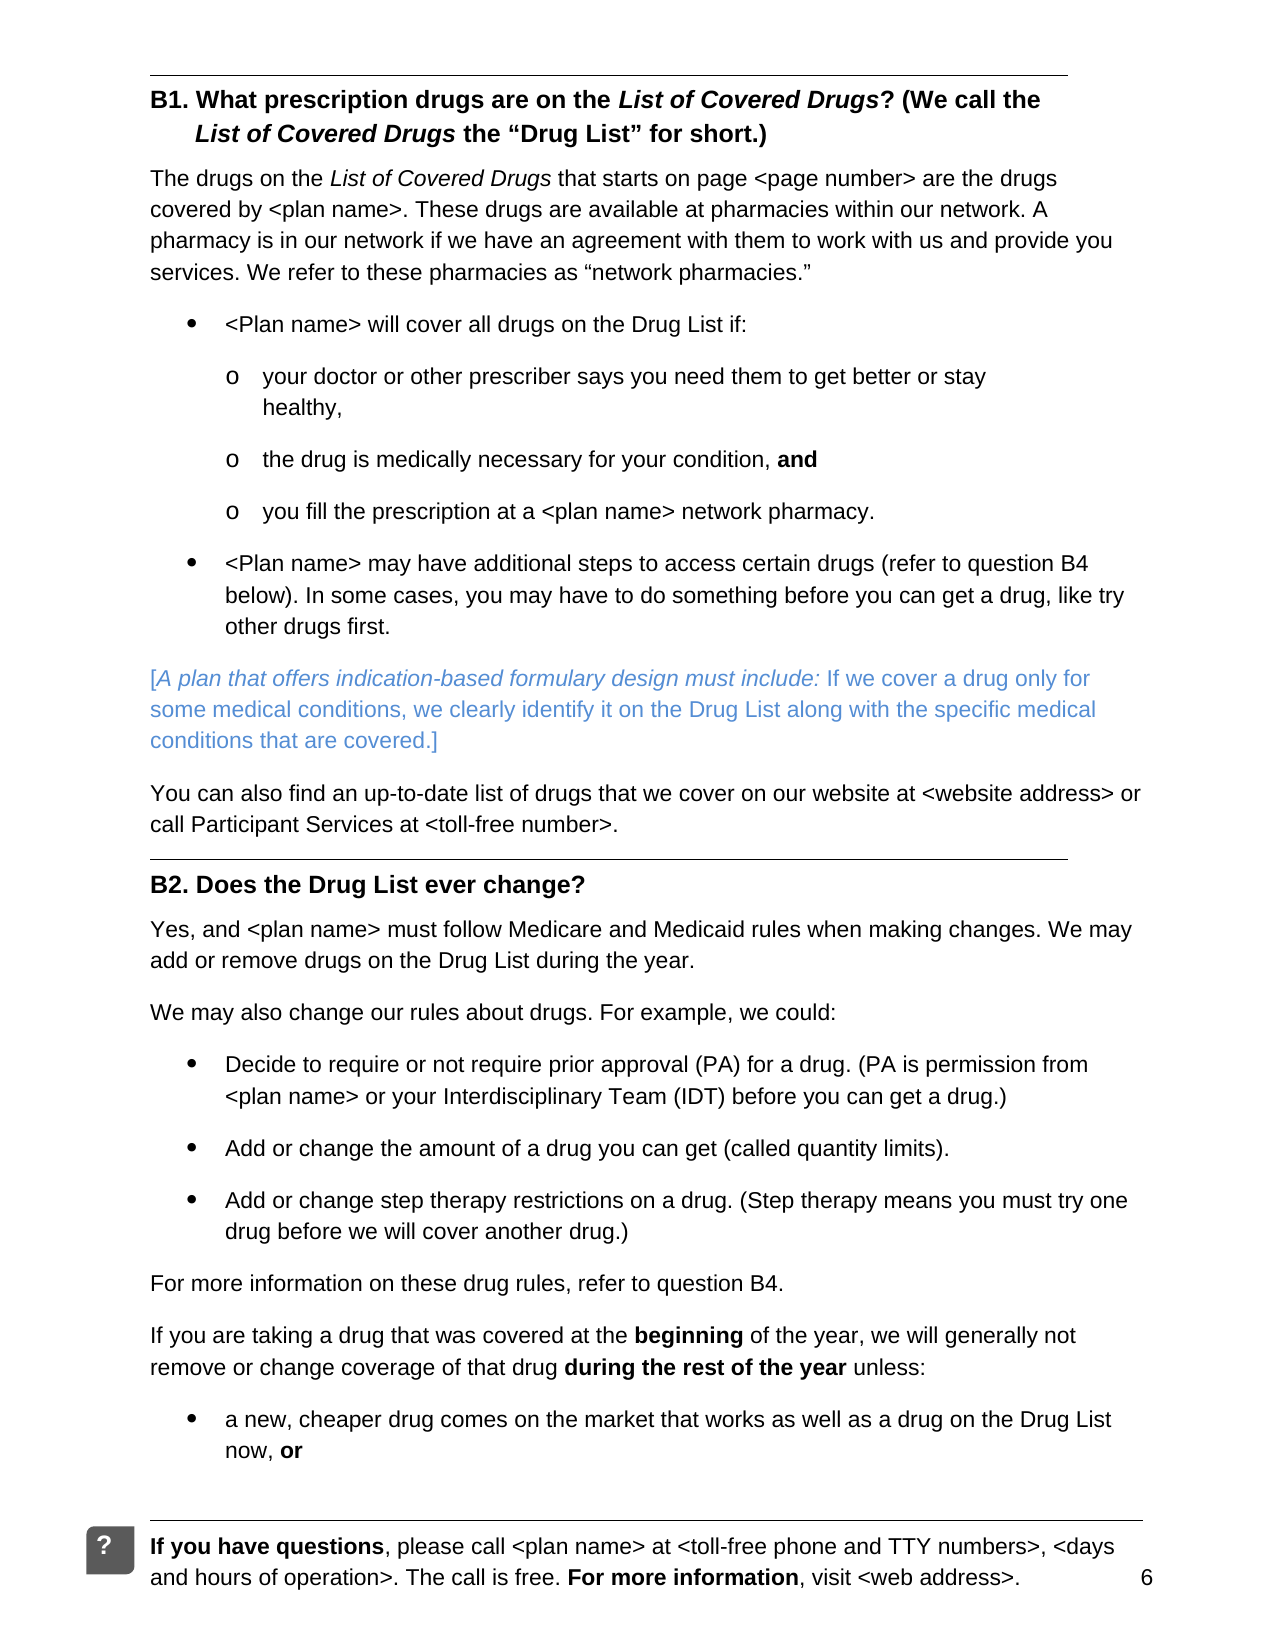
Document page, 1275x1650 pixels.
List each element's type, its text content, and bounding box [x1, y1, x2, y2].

text Add or change step therapy restrictions on a drug. (Step therapy means you must try one drug before we will cover another drug.) [187, 1183, 1143, 1246]
subtitle B2. Does the Drug List ever change? [150, 860, 1068, 900]
text For more information on these drug rules, refer to question B4. [150, 1267, 1143, 1298]
text your doctor or other prescriber says you need them to get better or stay healthy, [225, 359, 1068, 422]
text a new, cheaper drug comes on the market that works as well as a drug on the Drug List now, or [187, 1402, 1143, 1464]
text Add or change the amount of a drug you can get (called quantity limits). [187, 1131, 1143, 1162]
text <Plan name> may have additional steps to access certain drugs (refer to question B4 below). In some cases, you may have to do something before you can get a drug, like try other drugs first. [187, 547, 1143, 641]
text Decide to require or not require prior approval (PA) for a drug. (PA is permission from <plan name> or your Interdisciplinary Team (IDT) before you can get a drug.) [187, 1048, 1143, 1110]
text <Plan name> will cover all drugs on the Drug List if: [187, 307, 1143, 338]
text The drugs on the List of Covered Drugs that starts on page <page number> are the drugs covered by <plan name>. These drugs are available at pharmacies within our network. A pharmacy is in our network if we have an agreement with them to work with us and provide you services. We refer to these pharmacies as “network pharmacies.” [150, 161, 1143, 286]
text Yes, and <plan name> must follow Medicare and Medicaid rules when making changes. We may add or remove drugs on the Drug List during the year. [150, 912, 1143, 975]
subtitle B1. What prescription drugs are on the List of Covered Drugs? (We call the List of Covered Drugs the “Drug List” for short.) [150, 76, 1068, 149]
list [A plan that offers indication-based formulary design must include: If we cover a drug only for some medical conditions, we clearly identify it on the Drug List along with the specific medical conditions that are covered.] [150, 661, 1143, 755]
text If you are taking a drug that was covered at the beginning of the year, we will generally not remove or change coverage of that drug during the rest of the year unless: [150, 1319, 1143, 1381]
text you fill the prescription at a <plan name> network pharmacy. [225, 495, 1068, 526]
text the drug is medically necessary for your condition, and [225, 443, 1068, 474]
text You can also find an up-to-date list of drugs that we cover on our website at <website address> or call Participant Services at <toll-free number>. [150, 776, 1143, 838]
text We may also change our rules about drugs. For example, we could: [150, 996, 1143, 1027]
